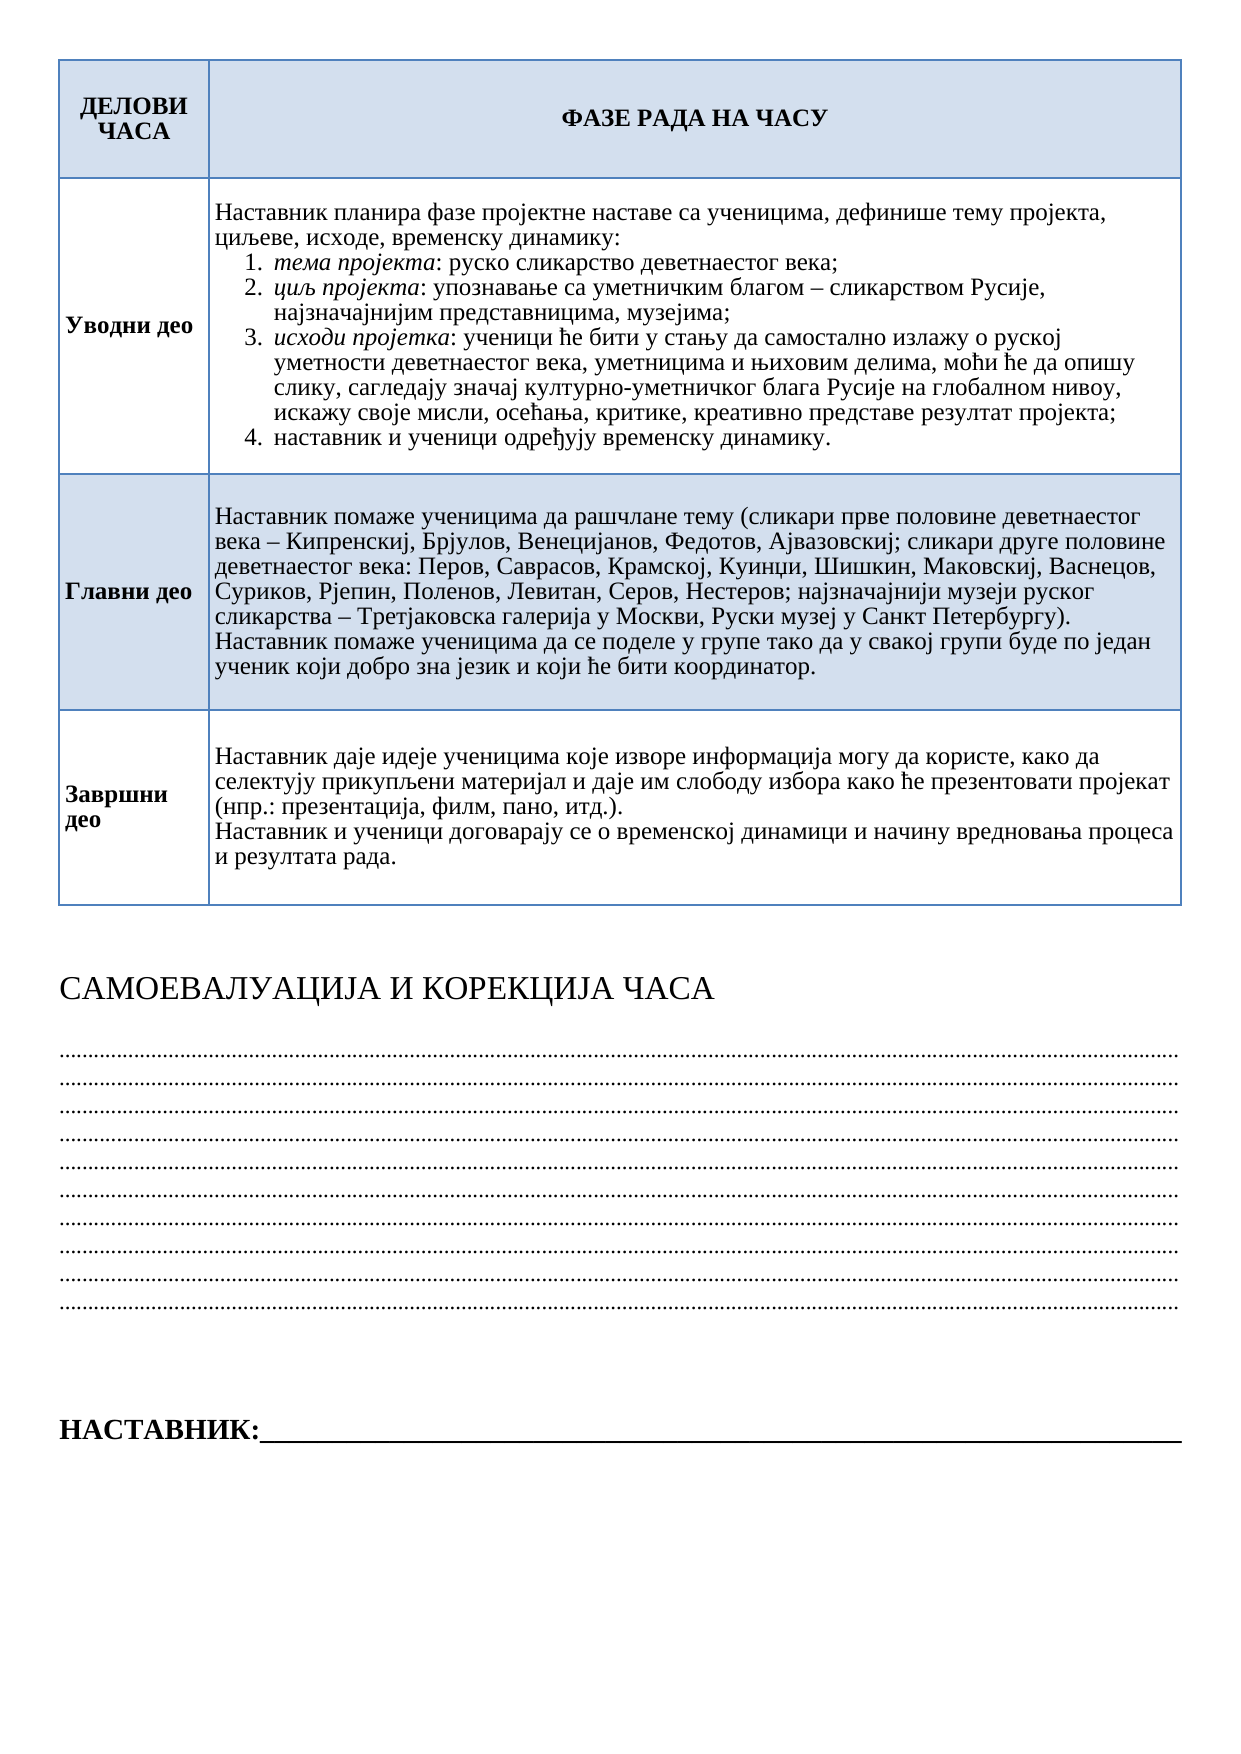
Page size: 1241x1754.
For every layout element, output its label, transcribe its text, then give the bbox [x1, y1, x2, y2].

text САМОЕВАЛУАЦИЈА И КОРЕКЦИЈА ЧАСА [59, 968, 1181, 1007]
table_header ФАЗЕ РАДА НА ЧАСУ [210, 61, 1180, 177]
table_cell Наставник даје идеје ученицима које изворе информација могу да користе, како да селектују прикупљени материјал и даје им слободу избора како ће презентовати пројекат (нпр.: презентација, филм, пано, итд.). Наставник и ученици договарају се о временској динамици и начину вредновања процеса и резултата рада. [210, 711, 1180, 904]
text НАСТАВНИК: [59, 1406, 1181, 1448]
table_cell Наставник помаже ученицима да рашчлане тему (сликари прве половине деветнаестог века – Кипренскиј, Брјулов, Венецијанов, Федотов, Ајвазовскиј; сликари друге половине деветнаестог века: Перов, Саврасов, Крамској, Куинџи, Шишкин, Маковскиј, Васнецов, Суриков, Рјепин, Поленов, Левитан, Серов, Нестеров; најзначајнији музеји руског сликарства – Третјаковска галерија у Москви, Руски музеј у Санкт Петербургу). Наставник помаже ученицима да се поделе у групе тако да у свакој групи буде по један ученик који добро зна језик и који ће бити координатор. [210, 475, 1180, 709]
table_cell Главни део [60, 475, 208, 709]
table_cell Уводни део [60, 179, 208, 472]
table_header ДЕЛОВИ ЧАСА [60, 61, 208, 177]
table_cell Завршни део [60, 711, 208, 904]
table_cell Наставник планира фазе пројектне наставе са ученицима, дефинише тему пројекта, циљеве, исходе, временску динамику: тема пројекта: руско сликарство деветнаестог века; циљ пројекта: упознавање са уметничким благом – сликарством Русије, најзначајнијим представницима, музејима; исходи пројетка: ученици ће бити у стању да самостално излажу о руској уметности деветнаестог века, уметницима и њиховим делима, моћи ће да опишу слику, сагледају значај културно-уметничког блага Русије на глобалном нивоу, искажу своје мисли, осећања, критике, креативно представе резултат пројекта; наставник и ученици одређују временску динамику. [210, 179, 1180, 472]
